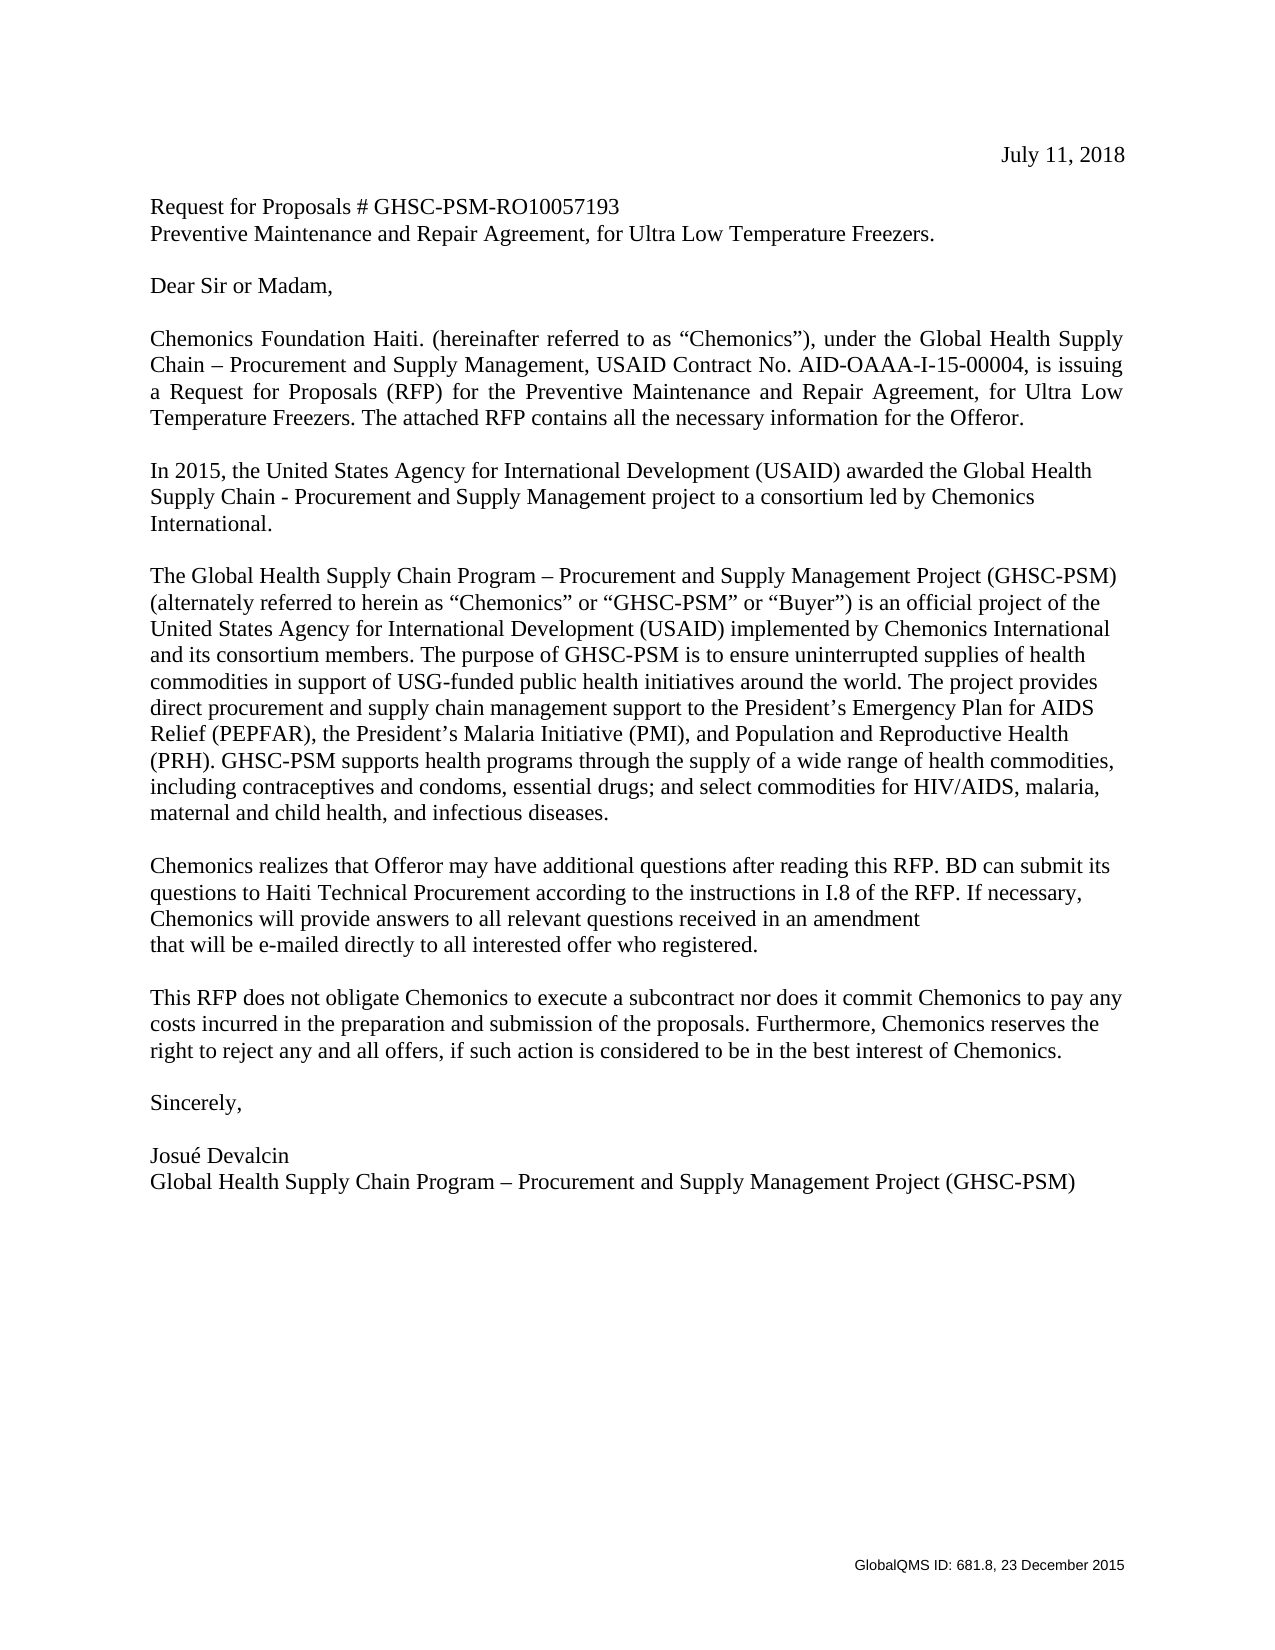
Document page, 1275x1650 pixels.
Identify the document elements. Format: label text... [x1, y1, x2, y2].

text (PRH). GHSC-PSM supports health programs through the supply of a wide range of health commodities, [150, 747, 1125, 773]
text that will be e-mailed directly to all interested offer who registered. [150, 931, 1125, 958]
text costs incurred in the preparation and submission of the proposals. Furthermore, Chemonics reserves the [150, 1010, 1125, 1037]
text including contraceptives and condoms, essential drugs; and select commodities for HIV/AIDS, malaria, [150, 773, 1125, 799]
text and its consortium members. The purpose of GHSC-PSM is to ensure uninterrupted supplies of health [150, 641, 1125, 668]
text Preventive Maintenance and Repair Agreement, for Ultra Low Temperature Freezers. [150, 220, 1125, 246]
text Josué Devalcin [150, 1142, 1125, 1168]
text In 2015, the United States Agency for International Development (USAID) awarded the Global Health [150, 457, 1125, 483]
text Chemonics realizes that Offeror may have additional questions after reading this RFP. BD can submit its questions to Haiti Technical Procurement according to the instructions in I.8 of the RFP. If necessary, Chemonics will provide answers to all relevant questions received in an amendment [150, 852, 1125, 931]
text Request for Proposals # GHSC-PSM-RO10057193 [150, 193, 1125, 220]
text (alternately referred to herein as “Chemonics” or “GHSC-PSM” or “Buyer”) is an official project of the [150, 589, 1125, 615]
text Relief (PEPFAR), the President’s Malaria Initiative (PMI), and Population and Reproductive Health [150, 720, 1125, 747]
text commodities in support of USG-funded public health initiatives around the world. The project provides [150, 668, 1125, 694]
text maternal and child health, and infectious diseases. [150, 799, 1125, 826]
text right to reject any and all offers, if such action is considered to be in the best interest of Chemonics. [150, 1037, 1125, 1063]
text direct procurement and supply chain management support to the President’s Emergency Plan for AIDS [150, 694, 1125, 720]
text This RFP does not obligate Chemonics to execute a subcontract nor does it commit Chemonics to pay any [150, 984, 1125, 1010]
text Global Health Supply Chain Program – Procurement and Supply Management Project (GHSC-PSM) [150, 1168, 1125, 1195]
text Dear Sir or Madam, [150, 272, 1125, 299]
text International. [150, 509, 1125, 536]
text The Global Health Supply Chain Program – Procurement and Supply Management Project (GHSC-PSM) [150, 562, 1125, 589]
text July 11, 2018 [150, 141, 1125, 167]
text Sincerely, [150, 1089, 1125, 1116]
text Chemonics Foundation Haiti. (hereinafter referred to as “Chemonics”), under the Global Health Supply Chain – Procurement and Supply Management, USAID Contract No. AID-OAAA-I-15-00004, is issuing a Request for Proposals (RFP) for the Preventive Maintenance and Repair Agreement, for Ultra Low Temperature Freezers. The attached RFP contains all the necessary information for the Offeror. [150, 325, 1125, 431]
text Supply Chain - Procurement and Supply Management project to a consortium led by Chemonics [150, 483, 1125, 509]
text United States Agency for International Development (USAID) implemented by Chemonics International [150, 615, 1125, 641]
